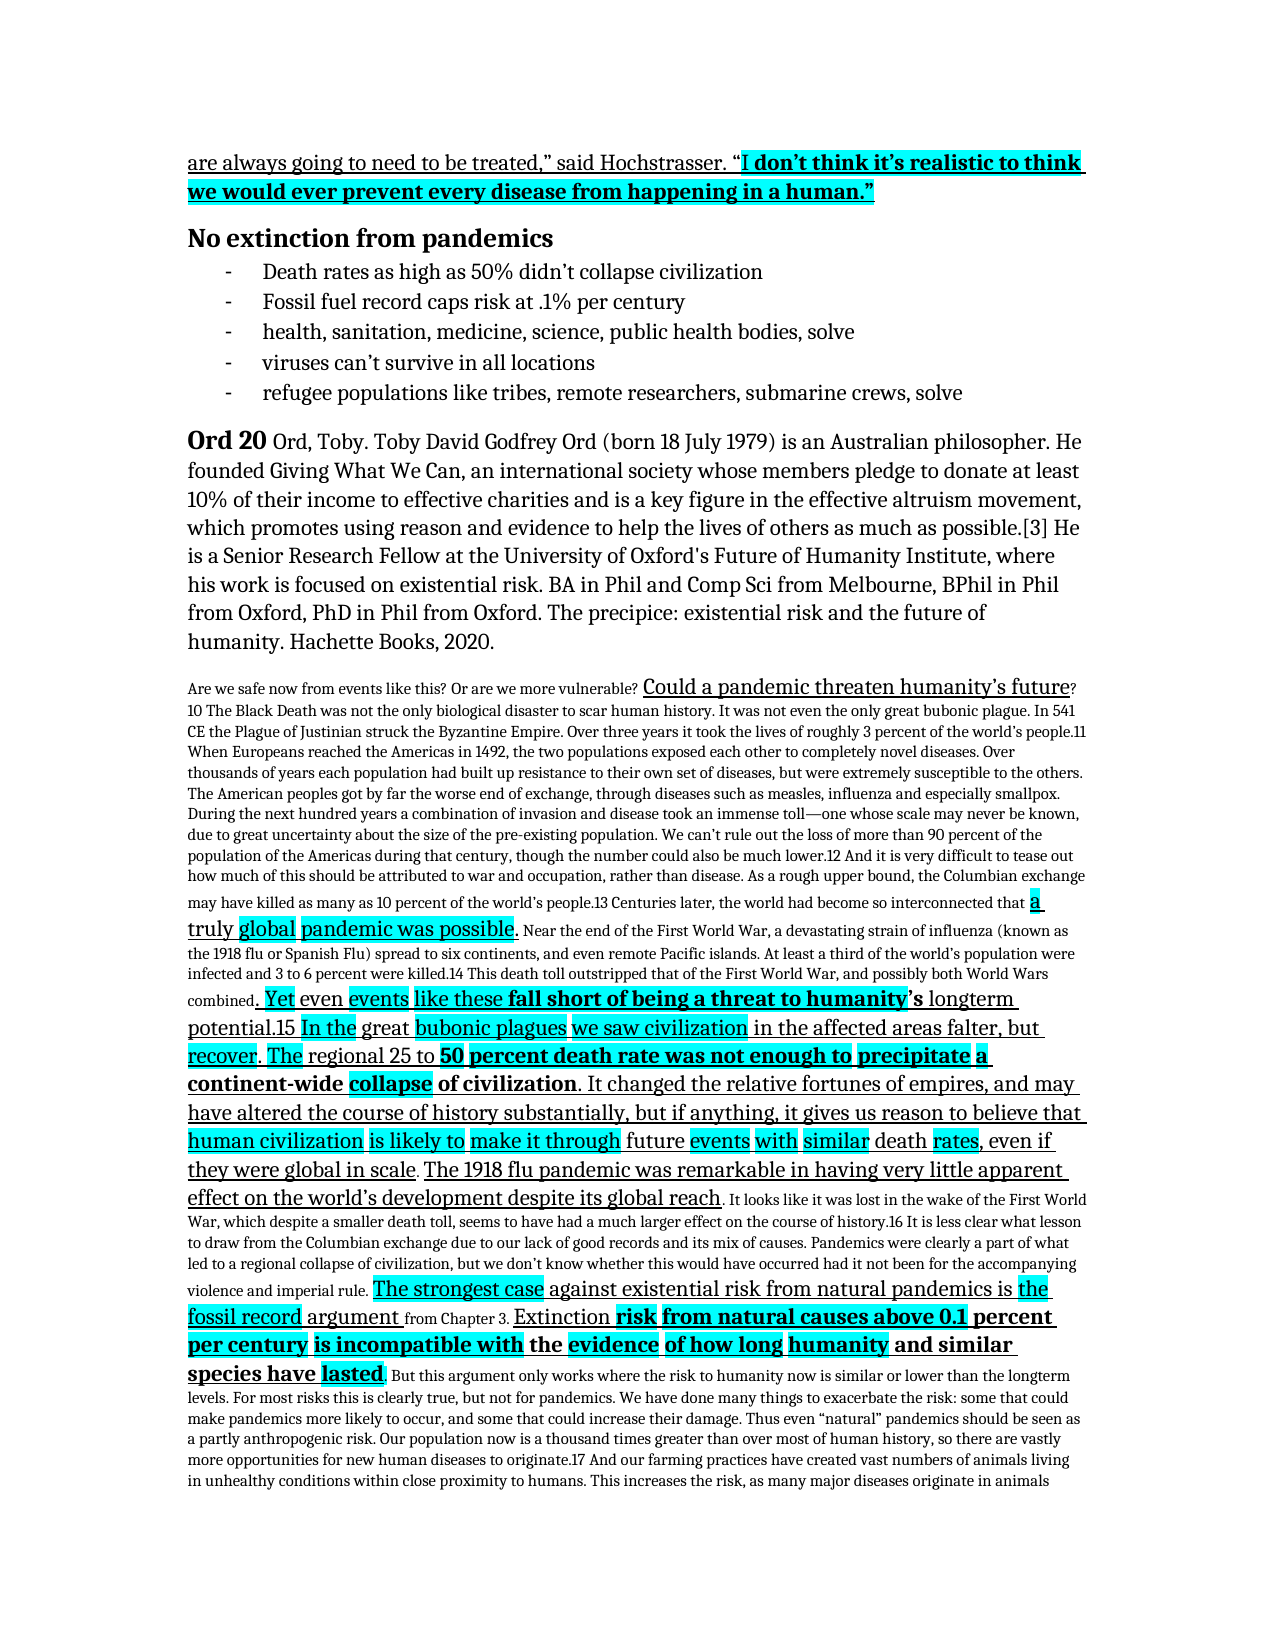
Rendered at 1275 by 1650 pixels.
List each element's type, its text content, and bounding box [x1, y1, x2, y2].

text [187, 150, 1087, 205]
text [187, 1123, 1087, 1490]
text Ord 20 Ord, Toby. Toby David Godfrey Ord (born 18 July 1979) is an Australian philosopher. He founded Giving What We Can, an international society whose members pledge to donate at least 10% of their income to effective charities and is a key figure in the effective altruism movement, which promotes using reason and evidence to help the lives of others as much as possible.[3] He is a Senior Research Fellow at the University of Oxford's Future of Humanity Institute, where his work is focused on existential risk. BA in Phil and Comp Sci from Melbourne, BPhil in Phil from Oxford, PhD in Phil from Oxford. The precipice: existential risk and the future of humanity. Hachette Books, 2020. [187, 425, 1087, 655]
list Fossil fuel record caps risk at .1% per century [225, 287, 1087, 315]
subtitle No extinction from pandemics [187, 223, 1087, 255]
list refugee populations like tribes, remote researchers, submarine crews, solve [225, 378, 1087, 406]
list health, sanitation, medicine, science, public health bodies, solve [225, 317, 1087, 346]
list Death rates as high as 50% didn’t collapse civilization [225, 257, 1087, 285]
list viruses can’t survive in all locations [225, 348, 1087, 376]
